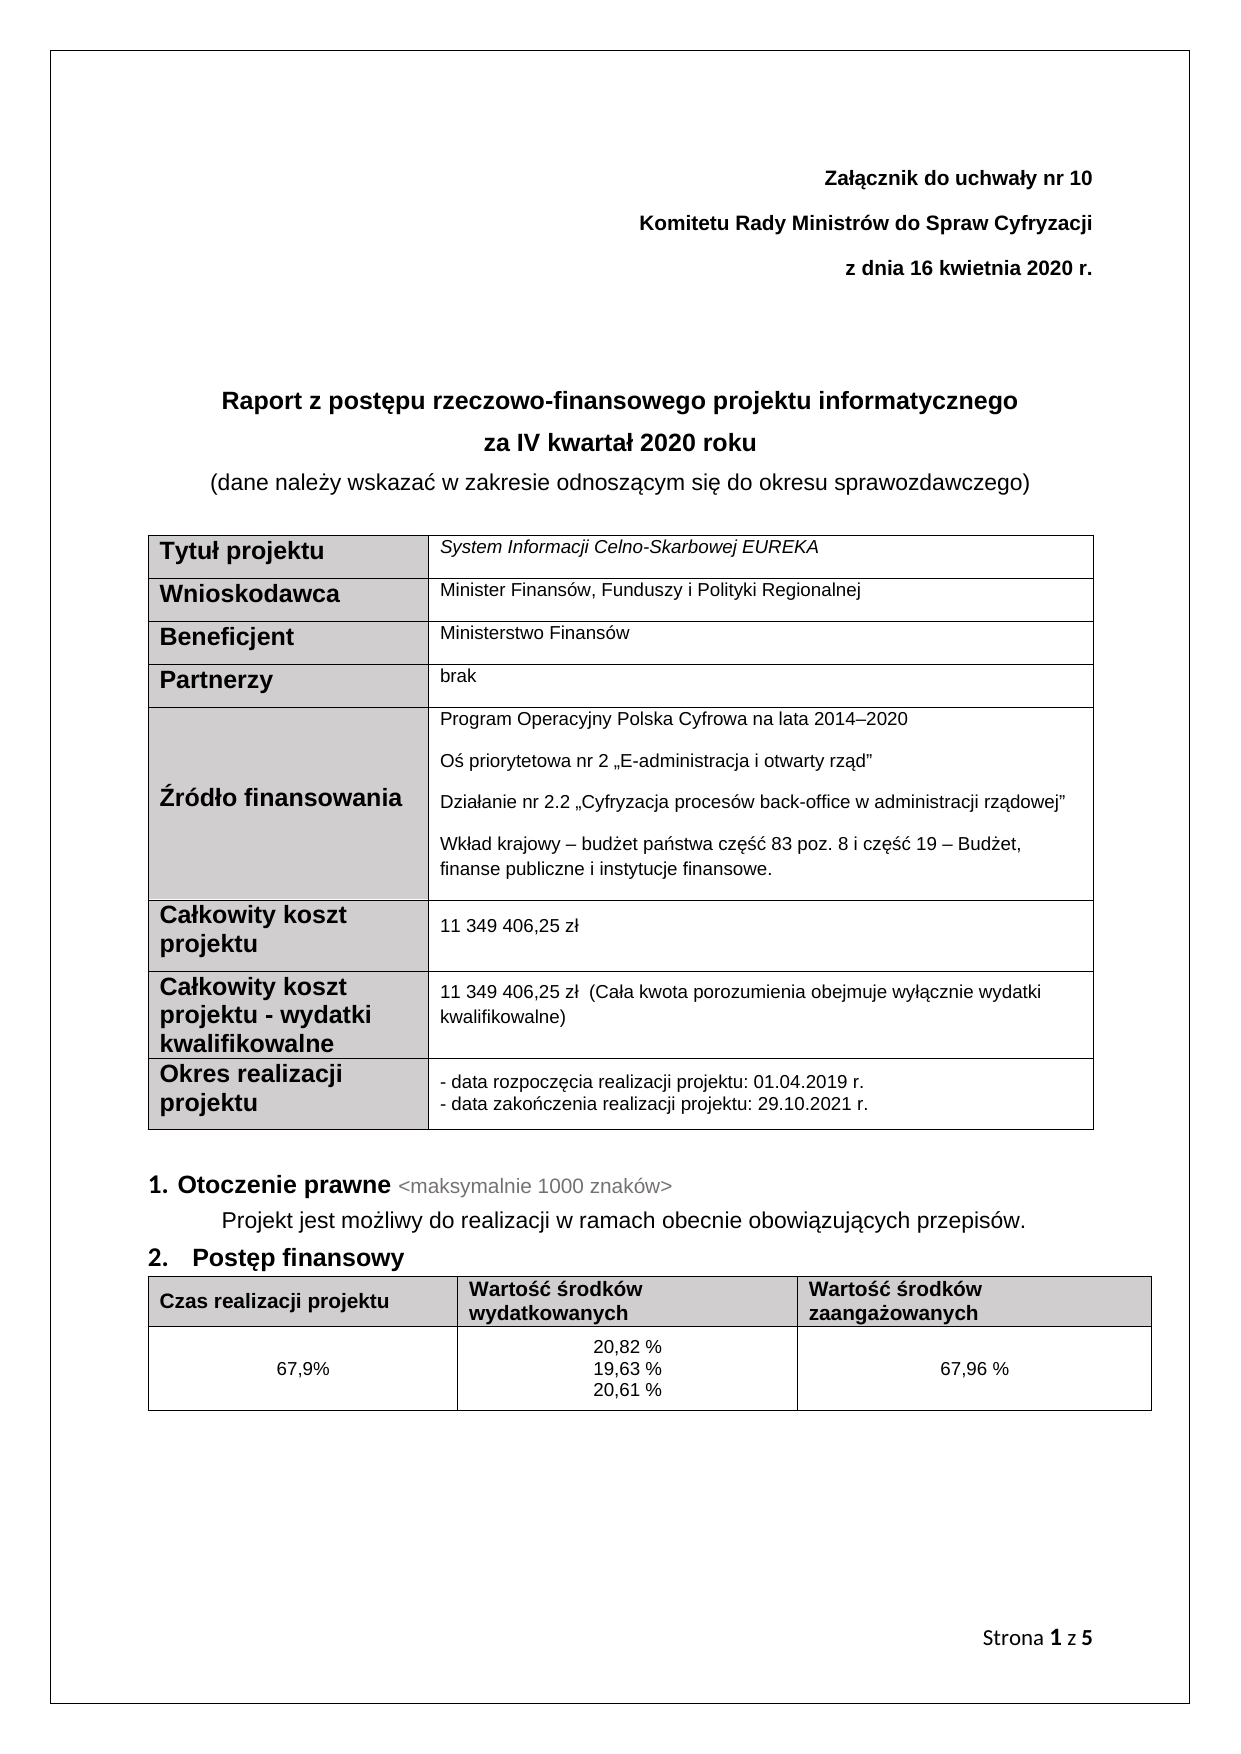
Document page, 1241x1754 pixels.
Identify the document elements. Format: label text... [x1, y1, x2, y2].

table_cell Wnioskodawca [149, 579, 428, 621]
table_header System Informacji Celno-Skarbowej EUREKA [429, 536, 1093, 578]
table_cell - data rozpoczęcia realizacji projektu: 01.04.2019 r. - data zakończenia realizacji projektu: 29.10.2021 r. [429, 1059, 1093, 1129]
table_header Czas realizacji projektu [149, 1277, 457, 1326]
table_cell Okres realizacji projektu [149, 1059, 428, 1129]
table_cell Minister Finansów, Funduszy i Polityki Regionalnej [429, 579, 1093, 621]
text z dnia 16 kwietnia 2020 r. [148, 255, 1093, 279]
subtitle Postęp finansowy [148, 1240, 1093, 1273]
table_header Wartość środków zaangażowanych [798, 1277, 1151, 1326]
table_cell 11 349 406,25 zł (Cała kwota porozumienia obejmuje wyłącznie wydatki kwalifikowalne) [429, 972, 1093, 1058]
table_cell Program Operacyjny Polska Cyfrowa na lata 2014–2020 Oś priorytetowa nr 2 „E-administracja i otwarty rząd” Działanie nr 2.2 „Cyfryzacja procesów back-office w administracji rządowej” Wkład krajowy – budżet państwa część 83 poz. 8 i część 19 – Budżet, finanse publiczne i instytucje finansowe. [429, 708, 1093, 899]
subtitle Projekt jest możliwy do realizacji w ramach obecnie obowiązujących przepisów. [148, 1207, 1093, 1233]
text (dane należy wskazać w zakresie odnoszącym się do okresu sprawozdawczego) [148, 469, 1093, 495]
text Załącznik do uchwały nr 10 [148, 166, 1093, 190]
table_cell Całkowity koszt projektu [149, 901, 428, 971]
table_cell Źródło finansowania [149, 708, 428, 899]
subtitle za IV kwartał 2020 roku [148, 427, 1093, 456]
table_cell Całkowity koszt projektu - wydatki kwalifikowalne [149, 972, 428, 1058]
subtitle Otoczenie prawne <maksymalnie 1000 znaków> [148, 1167, 1063, 1200]
table_cell 67,9% [149, 1327, 457, 1410]
table_cell 11 349 406,25 zł [429, 901, 1093, 971]
table_cell 20,82 % 19,63 % 20,61 % [458, 1327, 797, 1410]
table_cell brak [429, 665, 1093, 707]
subtitle Raport z postępu rzeczowo-finansowego projektu informatycznego [148, 386, 1093, 415]
table_header Tytuł projektu [149, 536, 428, 578]
table_header Wartość środków wydatkowanych [458, 1277, 797, 1326]
table_cell Ministerstwo Finansów [429, 622, 1093, 664]
text Komitetu Rady Ministrów do Spraw Cyfryzacji [148, 211, 1093, 235]
table_cell 67,96 % [798, 1327, 1151, 1410]
table_cell Beneficjent [149, 622, 428, 664]
table_cell Partnerzy [149, 665, 428, 707]
